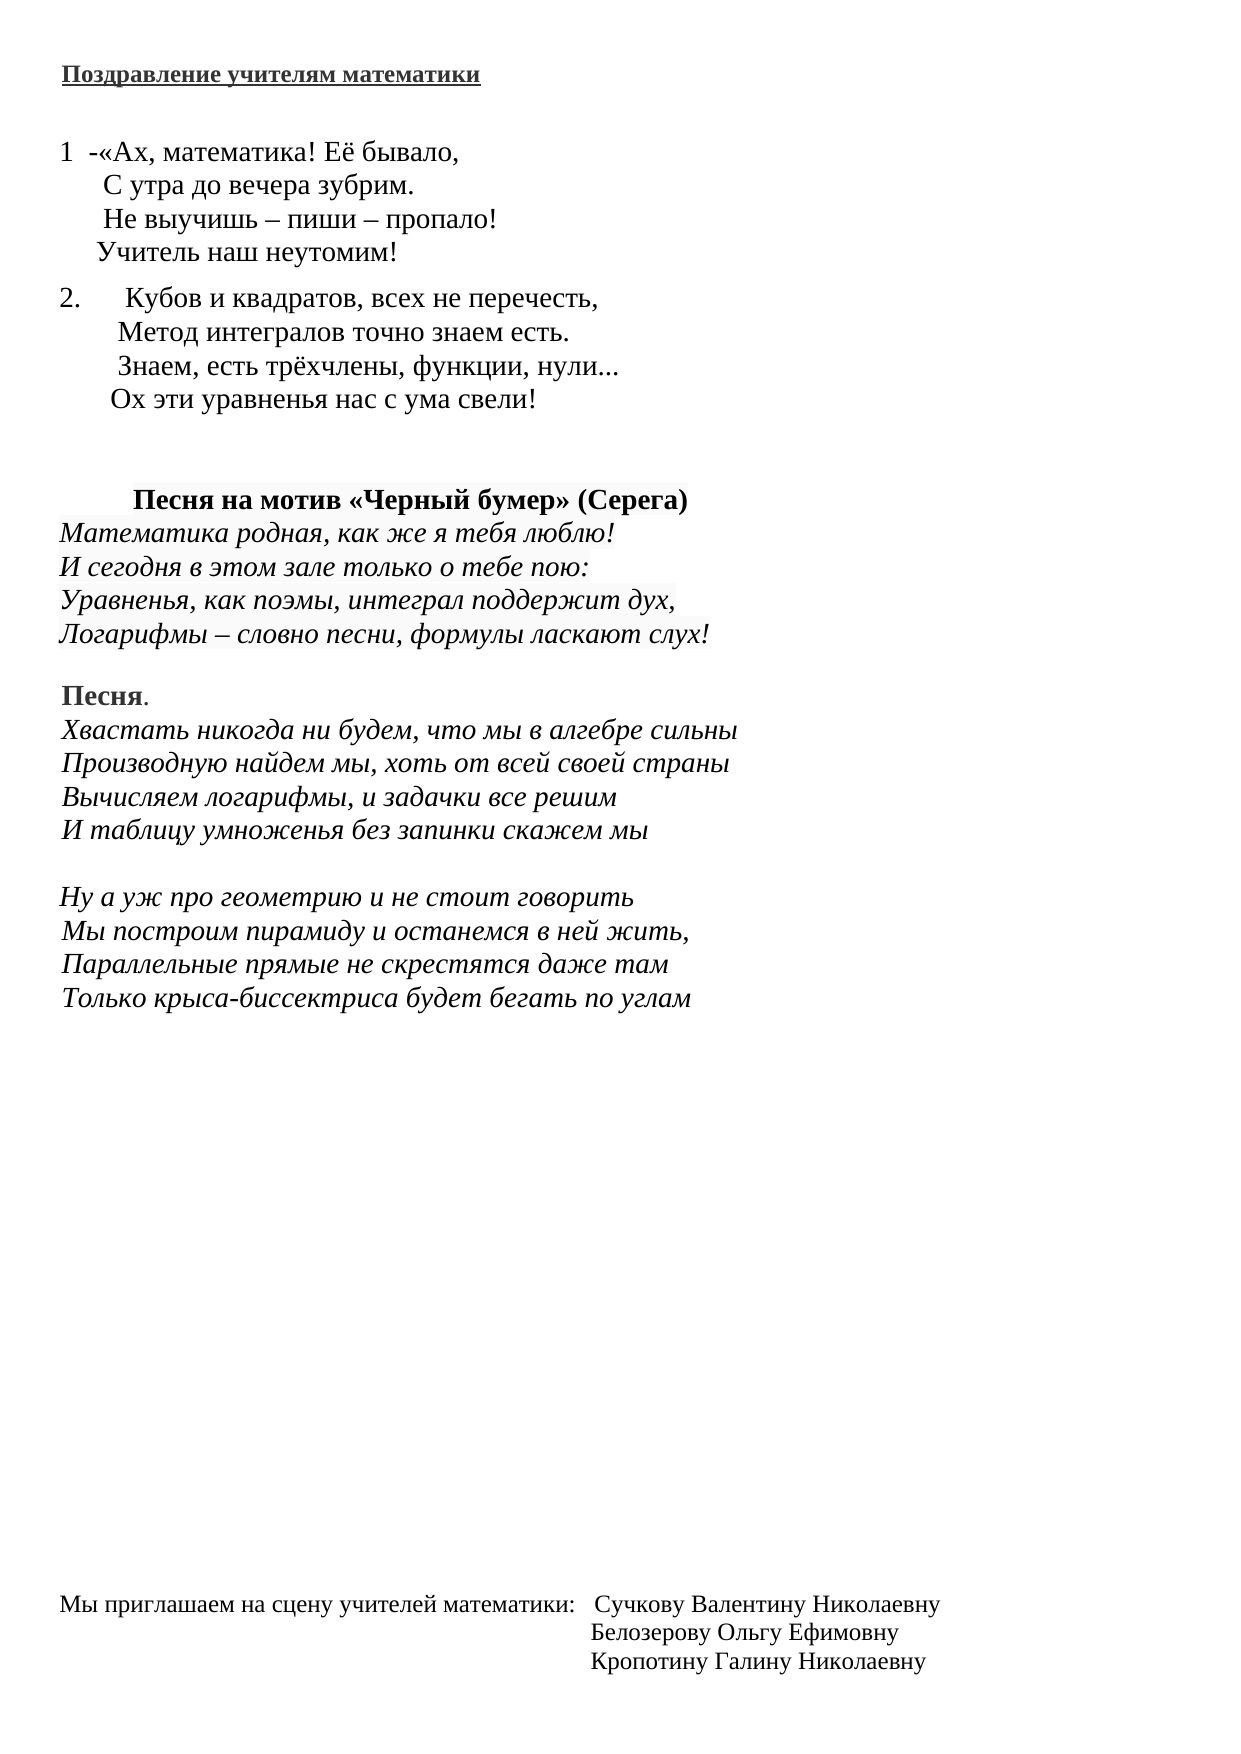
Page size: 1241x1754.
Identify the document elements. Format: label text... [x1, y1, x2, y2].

text 2. Кубов и квадратов, всех не перечесть, [59, 281, 1181, 314]
text Песня. [61, 678, 1181, 712]
text Ну а уж про геометрию и не стоит говорить [59, 879, 1181, 913]
text Знаем, есть трёхчлены, функции, нули... [59, 348, 1181, 381]
text Поздравление учителям математики [61, 59, 1181, 88]
text Производную найдем мы, хоть от всей своей страны [61, 745, 1181, 779]
text Песня на мотив «Черный бумер» (Серега) Математика родная, как же я тебя люблю! И сегодня в этом зале только о тебе пою: Уравненья, как поэмы, интеграл поддержит дух, Логарифмы – словно песни, формулы ласкают слух! [59, 482, 1181, 649]
text Мы построим пирамиду и останемся в ней жить, [61, 913, 1181, 947]
text Кропотину Галину Николаевну [59, 1646, 1181, 1675]
text И таблицу умноженья без запинки скажем мы [61, 812, 1181, 846]
text Метод интегралов точно знаем есть. [59, 314, 1181, 348]
text Хвастать никогда ни будем, что мы в алгебре сильны [61, 712, 1181, 745]
text 1 -«Ах, математика! Её бывало, С утра до вечера зубрим. Не выучишь – пиши – пропало! Учитель наш неутомим! [59, 134, 1181, 268]
text Параллельные прямые не скрестятся даже там [61, 947, 1181, 980]
text Ох эти уравненья нас с ума свели! [59, 381, 1181, 415]
text Мы приглашаем на сцену учителей математики: Сучкову Валентину Николаевну [59, 1589, 1181, 1617]
text Только крыса-биссектриса будет бегать по углам [61, 980, 1181, 1014]
text Белозерову Ольгу Ефимовну [59, 1617, 1181, 1646]
text Вычисляем логарифмы, и задачки все решим [61, 779, 1181, 812]
